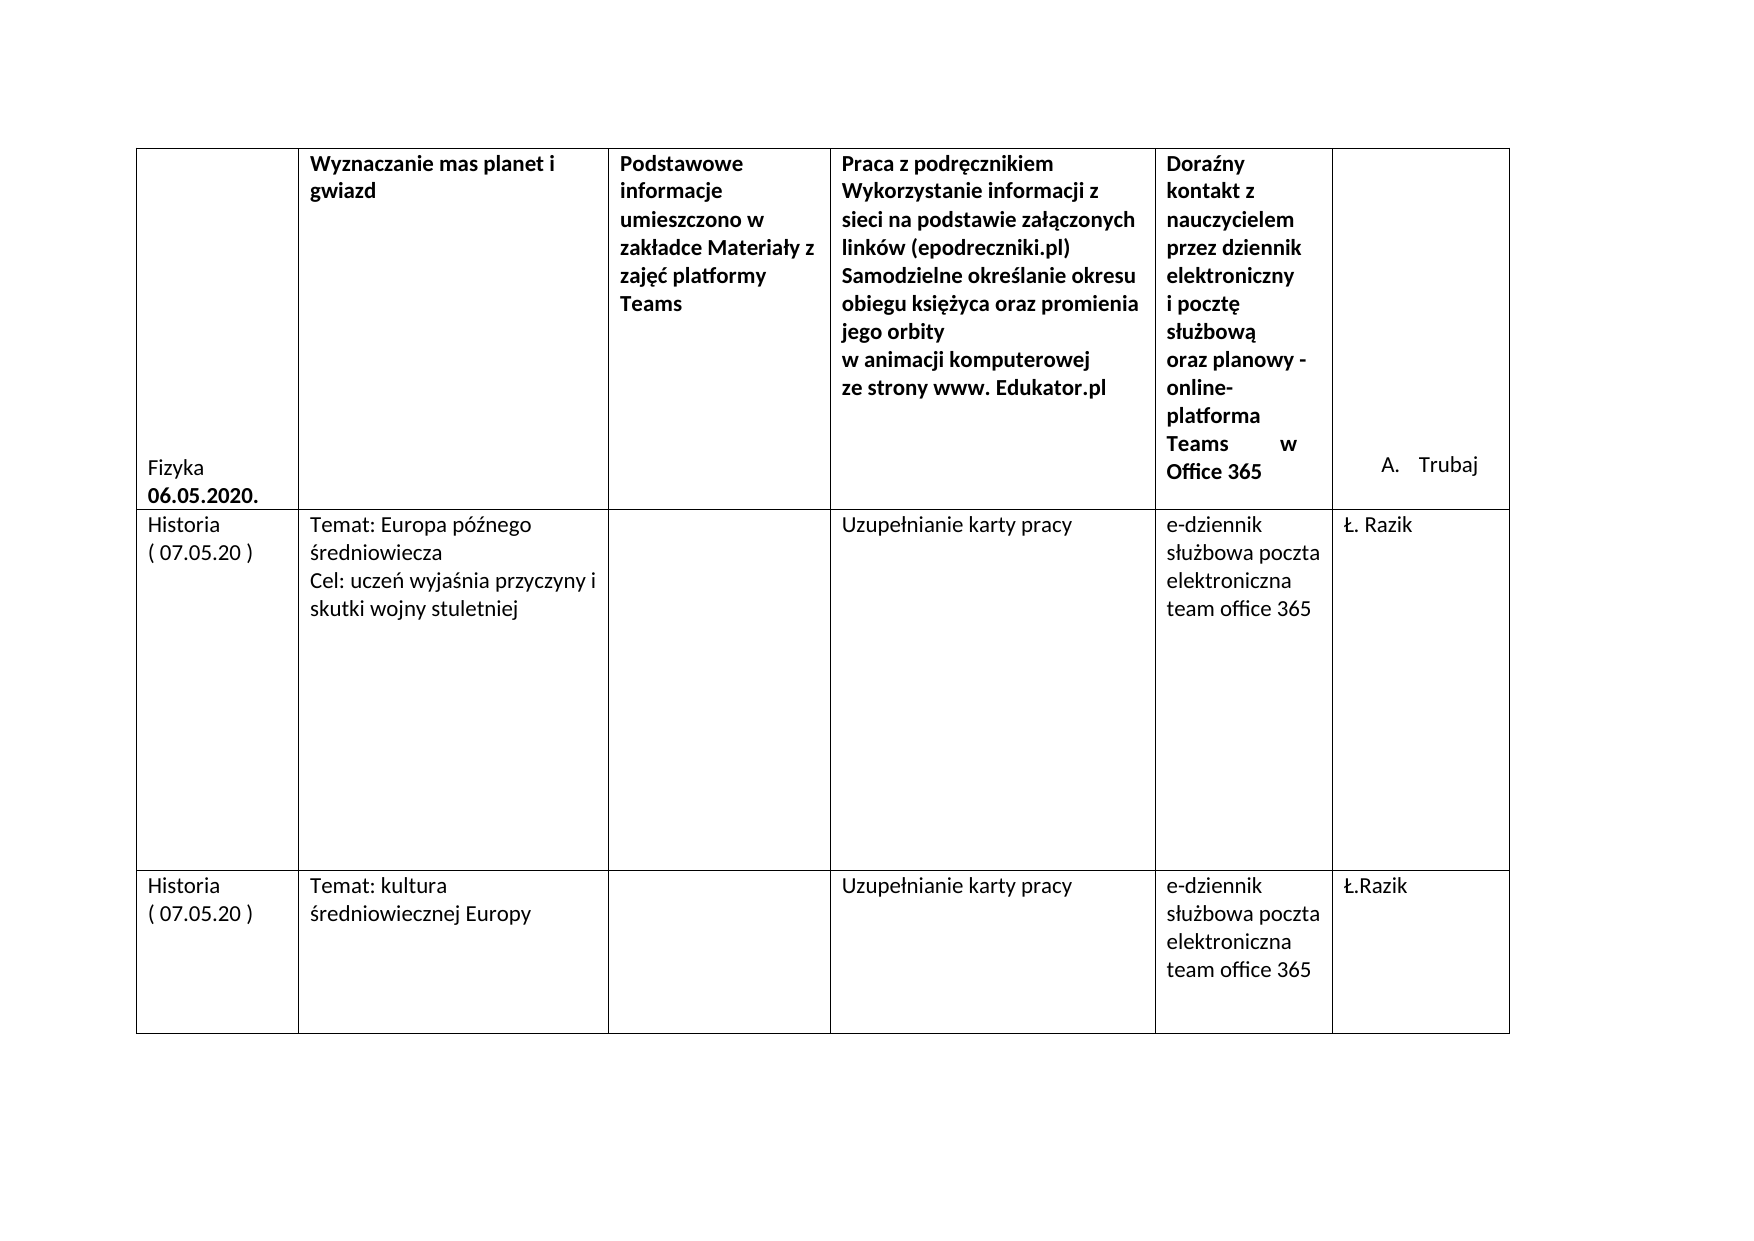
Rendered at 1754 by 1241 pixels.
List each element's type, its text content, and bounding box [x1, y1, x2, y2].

table_cell Podstawowe informacje umieszczono w zakładce Materiały z zajęć platformy Teams [609, 149, 830, 509]
table_cell Ł.Razik [1333, 871, 1509, 1033]
table_cell e-dziennik służbowa poczta elektroniczna team office 365 [1156, 510, 1332, 870]
table_cell Ł. Razik [1333, 510, 1509, 870]
table_cell Uzupełnianie karty pracy [831, 510, 1155, 870]
table_cell Wyznaczanie mas planet i gwiazd [299, 149, 608, 509]
table_cell Trubaj [1333, 149, 1509, 509]
table_cell Praca z podręcznikiem Wykorzystanie informacji z sieci na podstawie załączonych linków (epodreczniki.pl) Samodzielne określanie okresu obiegu księżyca oraz promienia jego orbity w animacji komputerowej ze strony www. Edukator.pl [831, 149, 1155, 509]
table_cell Historia ( 07.05.20 ) [137, 871, 298, 1033]
table_cell Historia ( 07.05.20 ) [137, 510, 298, 870]
table_cell Uzupełnianie karty pracy [831, 871, 1155, 1033]
table_cell [609, 510, 830, 870]
table_cell Doraźny kontakt z nauczycielem przez dziennik elektroniczny i pocztę służbową oraz planowy -online- platforma Teams w Office 365 [1156, 149, 1332, 509]
table_cell e-dziennik służbowa poczta elektroniczna team office 365 [1156, 871, 1332, 1033]
table_cell Temat: Europa późnego średniowiecza Cel: uczeń wyjaśnia przyczyny i skutki wojny stuletniej [299, 510, 608, 870]
table_cell Fizyka 06.05.2020. [137, 149, 298, 509]
table_cell Temat: kultura średniowiecznej Europy [299, 871, 608, 1033]
table_cell [609, 871, 830, 1033]
